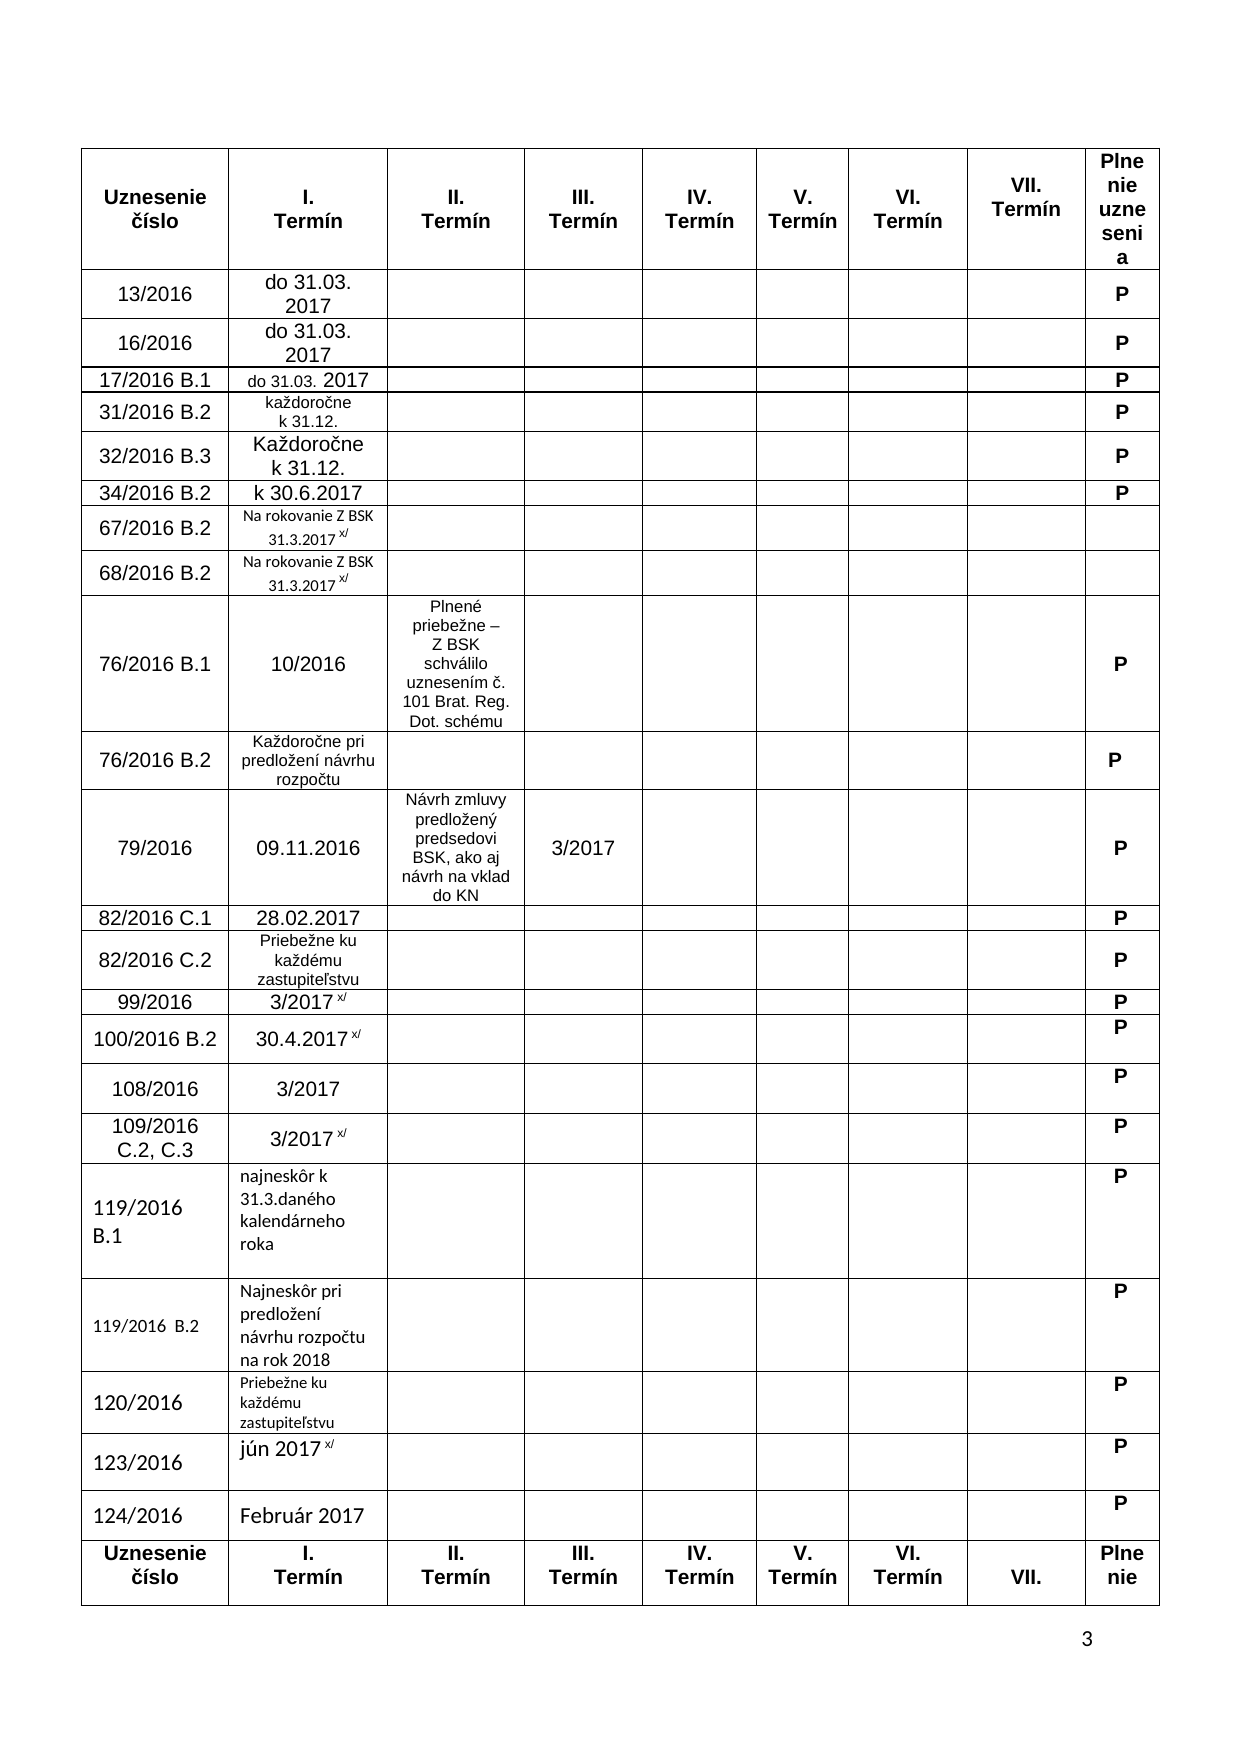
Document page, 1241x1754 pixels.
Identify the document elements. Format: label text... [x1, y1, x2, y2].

table_cell [968, 368, 1085, 391]
table_cell [643, 432, 756, 480]
table_cell najneskôr k 31.3.daného kalendárneho roka [229, 1164, 387, 1278]
table_cell P [1086, 790, 1159, 905]
table_cell [757, 432, 848, 480]
table_cell [643, 1164, 756, 1278]
table_cell [757, 790, 848, 905]
table_cell [968, 481, 1085, 505]
table_cell [388, 990, 524, 1014]
table_cell [757, 1491, 848, 1540]
table_cell 3/2017 x/ [229, 990, 387, 1014]
table_cell [757, 270, 848, 317]
table_cell [525, 1279, 642, 1371]
table_cell [849, 1279, 967, 1371]
table_cell P [1086, 906, 1159, 930]
table_cell [757, 1372, 848, 1433]
table_cell do 31.03. 2017 [229, 319, 387, 366]
table_cell [757, 1434, 848, 1490]
table_cell [968, 732, 1085, 789]
table_cell [968, 319, 1085, 366]
table_cell 76/2016 B.1 [82, 596, 228, 731]
table_cell IV. Termín [643, 1541, 756, 1605]
table_cell Každoročne pri predložení návrhu rozpočtu [229, 732, 387, 789]
table_cell 3/2017 [229, 1064, 387, 1113]
table_cell [849, 1114, 967, 1163]
table_cell III. Termín [525, 149, 642, 268]
table_cell 68/2016 B.2 [82, 551, 228, 595]
table_cell do 31.03. 2017 [229, 270, 387, 317]
table_cell [757, 1015, 848, 1063]
table_cell [388, 368, 524, 391]
table_cell [849, 790, 967, 905]
table_cell [849, 551, 967, 595]
table_cell [525, 1114, 642, 1163]
table_cell [849, 596, 967, 731]
table_cell P [1086, 990, 1159, 1014]
table_cell 3/2017 [525, 790, 642, 905]
table_cell P [1086, 1015, 1159, 1063]
table_cell [643, 1279, 756, 1371]
table_cell [849, 1064, 967, 1113]
table_cell 100/2016 B.2 [82, 1015, 228, 1063]
table_cell [525, 906, 642, 930]
table_cell [388, 931, 524, 989]
table_cell [968, 393, 1085, 431]
table_cell [849, 1372, 967, 1433]
table_cell P [1086, 1491, 1159, 1540]
table_cell 09.11.2016 [229, 790, 387, 905]
table_cell [525, 990, 642, 1014]
table_cell [757, 906, 848, 930]
table_cell [643, 1372, 756, 1433]
table_cell 34/2016 B.2 [82, 481, 228, 505]
table_cell 10/2016 [229, 596, 387, 731]
table_cell I. Termín [229, 149, 387, 268]
table_cell [388, 1114, 524, 1163]
table_cell [643, 1114, 756, 1163]
table_cell VII. Termín [968, 149, 1085, 268]
table_cell [1086, 506, 1159, 550]
table_cell [968, 906, 1085, 930]
table_cell [643, 481, 756, 505]
table_cell [757, 1164, 848, 1278]
table_cell [525, 551, 642, 595]
table_cell III. Termín [525, 1541, 642, 1605]
table_cell [849, 506, 967, 550]
table_cell Na rokovanie Z BSK 31.3.2017 x/ [229, 551, 387, 595]
table_cell [525, 1434, 642, 1490]
table_cell [757, 368, 848, 391]
table_cell [757, 1064, 848, 1113]
table_cell [388, 1434, 524, 1490]
table_cell [643, 393, 756, 431]
table_cell II. Termín [388, 149, 524, 268]
table_cell [643, 506, 756, 550]
table_cell [525, 931, 642, 989]
table_cell Plnenie uznesenia [1086, 1541, 1159, 1605]
table_cell [757, 1114, 848, 1163]
table_cell [643, 368, 756, 391]
table_cell [849, 1015, 967, 1063]
table_cell 119/2016 B.2 [82, 1279, 228, 1371]
table_cell 109/2016 C.2, C.3 [82, 1114, 228, 1163]
table_cell [849, 393, 967, 431]
table_cell [525, 432, 642, 480]
table_cell [388, 1279, 524, 1371]
table_cell P [1086, 732, 1159, 789]
table_cell [968, 790, 1085, 905]
table_cell P [1086, 1114, 1159, 1163]
table_cell Február 2017 [229, 1491, 387, 1540]
table_cell [643, 551, 756, 595]
table_cell k 30.6.2017 [229, 481, 387, 505]
table_cell [643, 1064, 756, 1113]
table_cell [757, 551, 848, 595]
table_cell [525, 319, 642, 366]
table_cell [968, 1434, 1085, 1490]
table_cell P [1086, 432, 1159, 480]
table_cell [643, 1491, 756, 1540]
table_cell [849, 368, 967, 391]
table_cell [643, 906, 756, 930]
table_cell Na rokovanie Z BSK 31.3.2017 x/ [229, 506, 387, 550]
table_cell [643, 270, 756, 317]
table_cell [757, 481, 848, 505]
table_cell do 31.03. 2017 [229, 368, 387, 391]
table_cell 3/2017 x/ [229, 1114, 387, 1163]
table_cell P [1086, 1064, 1159, 1113]
table_cell [643, 990, 756, 1014]
table_cell [388, 732, 524, 789]
table_cell [968, 432, 1085, 480]
table_cell [525, 732, 642, 789]
table_cell [849, 432, 967, 480]
table_cell 76/2016 B.2 [82, 732, 228, 789]
table_cell 79/2016 [82, 790, 228, 905]
table_cell [968, 270, 1085, 317]
table_cell [757, 506, 848, 550]
table_cell 13/2016 [82, 270, 228, 317]
table_cell 120/2016 [82, 1372, 228, 1433]
table_cell Návrh zmluvy predložený predsedovi BSK, ako aj návrh na vklad do KN [388, 790, 524, 905]
table_cell VII. Termín [968, 1541, 1085, 1605]
table_cell 123/2016 [82, 1434, 228, 1490]
table_cell [849, 1434, 967, 1490]
table_cell [968, 1491, 1085, 1540]
table_cell [849, 990, 967, 1014]
table_cell [388, 319, 524, 366]
table_cell [757, 393, 848, 431]
table_cell [388, 1164, 524, 1278]
table_cell 82/2016 C.2 [82, 931, 228, 989]
table_cell Plnenie uznesenia [1086, 149, 1159, 268]
table_cell [525, 1491, 642, 1540]
table_cell [388, 393, 524, 431]
table_cell [968, 506, 1085, 550]
table_cell [525, 596, 642, 731]
table_cell [968, 990, 1085, 1014]
table_cell [968, 1015, 1085, 1063]
table_cell [849, 270, 967, 317]
table_cell [525, 368, 642, 391]
table_cell [388, 1015, 524, 1063]
table_cell [525, 506, 642, 550]
table_cell [525, 393, 642, 431]
table_cell [849, 906, 967, 930]
table_cell jún 2017 x/ [229, 1434, 387, 1490]
table_cell P [1086, 368, 1159, 391]
table_cell [388, 481, 524, 505]
table_cell Uznesenie číslo [82, 149, 228, 268]
table_cell V. Termín [757, 1541, 848, 1605]
table_cell P [1086, 596, 1159, 731]
table_cell VI. Termín [849, 149, 967, 268]
table_cell P [1086, 319, 1159, 366]
table_cell [968, 551, 1085, 595]
table_cell 67/2016 B.2 [82, 506, 228, 550]
table_cell [968, 1164, 1085, 1278]
table_cell P [1086, 1372, 1159, 1433]
table_cell [643, 931, 756, 989]
table_cell [388, 1064, 524, 1113]
table_cell Priebežne ku každému zastupiteľstvu [229, 931, 387, 989]
table_cell 17/2016 B.1 [82, 368, 228, 391]
table_cell [849, 931, 967, 989]
table_cell [643, 319, 756, 366]
table_cell 31/2016 B.2 [82, 393, 228, 431]
table_cell P [1086, 1279, 1159, 1371]
table_cell [1086, 551, 1159, 595]
table_cell [968, 931, 1085, 989]
table_cell [968, 1114, 1085, 1163]
table_cell [525, 1164, 642, 1278]
table_cell [643, 732, 756, 789]
table_cell Najneskôr pri predložení návrhu rozpočtu na rok 2018 [229, 1279, 387, 1371]
table_cell [525, 1064, 642, 1113]
table_cell P [1086, 931, 1159, 989]
table_cell [388, 432, 524, 480]
table_cell [757, 990, 848, 1014]
table_cell Každoročne k 31.12. [229, 432, 387, 480]
table_cell 32/2016 B.3 [82, 432, 228, 480]
table_cell I. Termín [229, 1541, 387, 1605]
table_cell [849, 732, 967, 789]
table_cell každoročne k 31.12. [229, 393, 387, 431]
table_cell 99/2016 [82, 990, 228, 1014]
table_cell II. Termín [388, 1541, 524, 1605]
table_cell [388, 551, 524, 595]
table_cell [388, 906, 524, 930]
table_cell [643, 596, 756, 731]
table_cell [525, 1372, 642, 1433]
table_cell 28.02.2017 [229, 906, 387, 930]
table_cell Plnené priebežne – Z BSK schválilo uznesením č. 101 Brat. Reg. Dot. schému [388, 596, 524, 731]
table_cell [757, 319, 848, 366]
table_cell [849, 1491, 967, 1540]
table_cell [525, 481, 642, 505]
table_cell [757, 1279, 848, 1371]
table_cell [849, 319, 967, 366]
table_cell [968, 596, 1085, 731]
table_cell 124/2016 [82, 1491, 228, 1540]
table_cell P [1086, 1164, 1159, 1278]
table_cell [525, 1015, 642, 1063]
table_cell [388, 1491, 524, 1540]
table_cell [643, 1434, 756, 1490]
table_cell V. Termín [757, 149, 848, 268]
table_cell P [1086, 481, 1159, 505]
table_cell [757, 732, 848, 789]
table_cell P [1086, 393, 1159, 431]
table_cell 108/2016 [82, 1064, 228, 1113]
table_cell 16/2016 [82, 319, 228, 366]
table_cell 119/2016 B.1 [82, 1164, 228, 1278]
table_cell P [1086, 270, 1159, 317]
table_cell [757, 596, 848, 731]
table_cell [757, 931, 848, 989]
table_cell [388, 1372, 524, 1433]
table_cell VI. Termín [849, 1541, 967, 1605]
table_cell [643, 1015, 756, 1063]
table_cell [849, 1164, 967, 1278]
table_cell [388, 506, 524, 550]
table_cell [525, 270, 642, 317]
table_cell [968, 1279, 1085, 1371]
table_cell [388, 270, 524, 317]
table_cell 30.4.2017 x/ [229, 1015, 387, 1063]
table_cell Uznesenie číslo [82, 1541, 228, 1605]
table_cell Priebežne ku každému zastupiteľstvu [229, 1372, 387, 1433]
table_cell [643, 790, 756, 905]
table_cell P [1086, 1434, 1159, 1490]
table_cell 82/2016 C.1 [82, 906, 228, 930]
table_cell [968, 1064, 1085, 1113]
table_cell [968, 1372, 1085, 1433]
table_cell [849, 481, 967, 505]
table_cell IV. Termín [643, 149, 756, 268]
